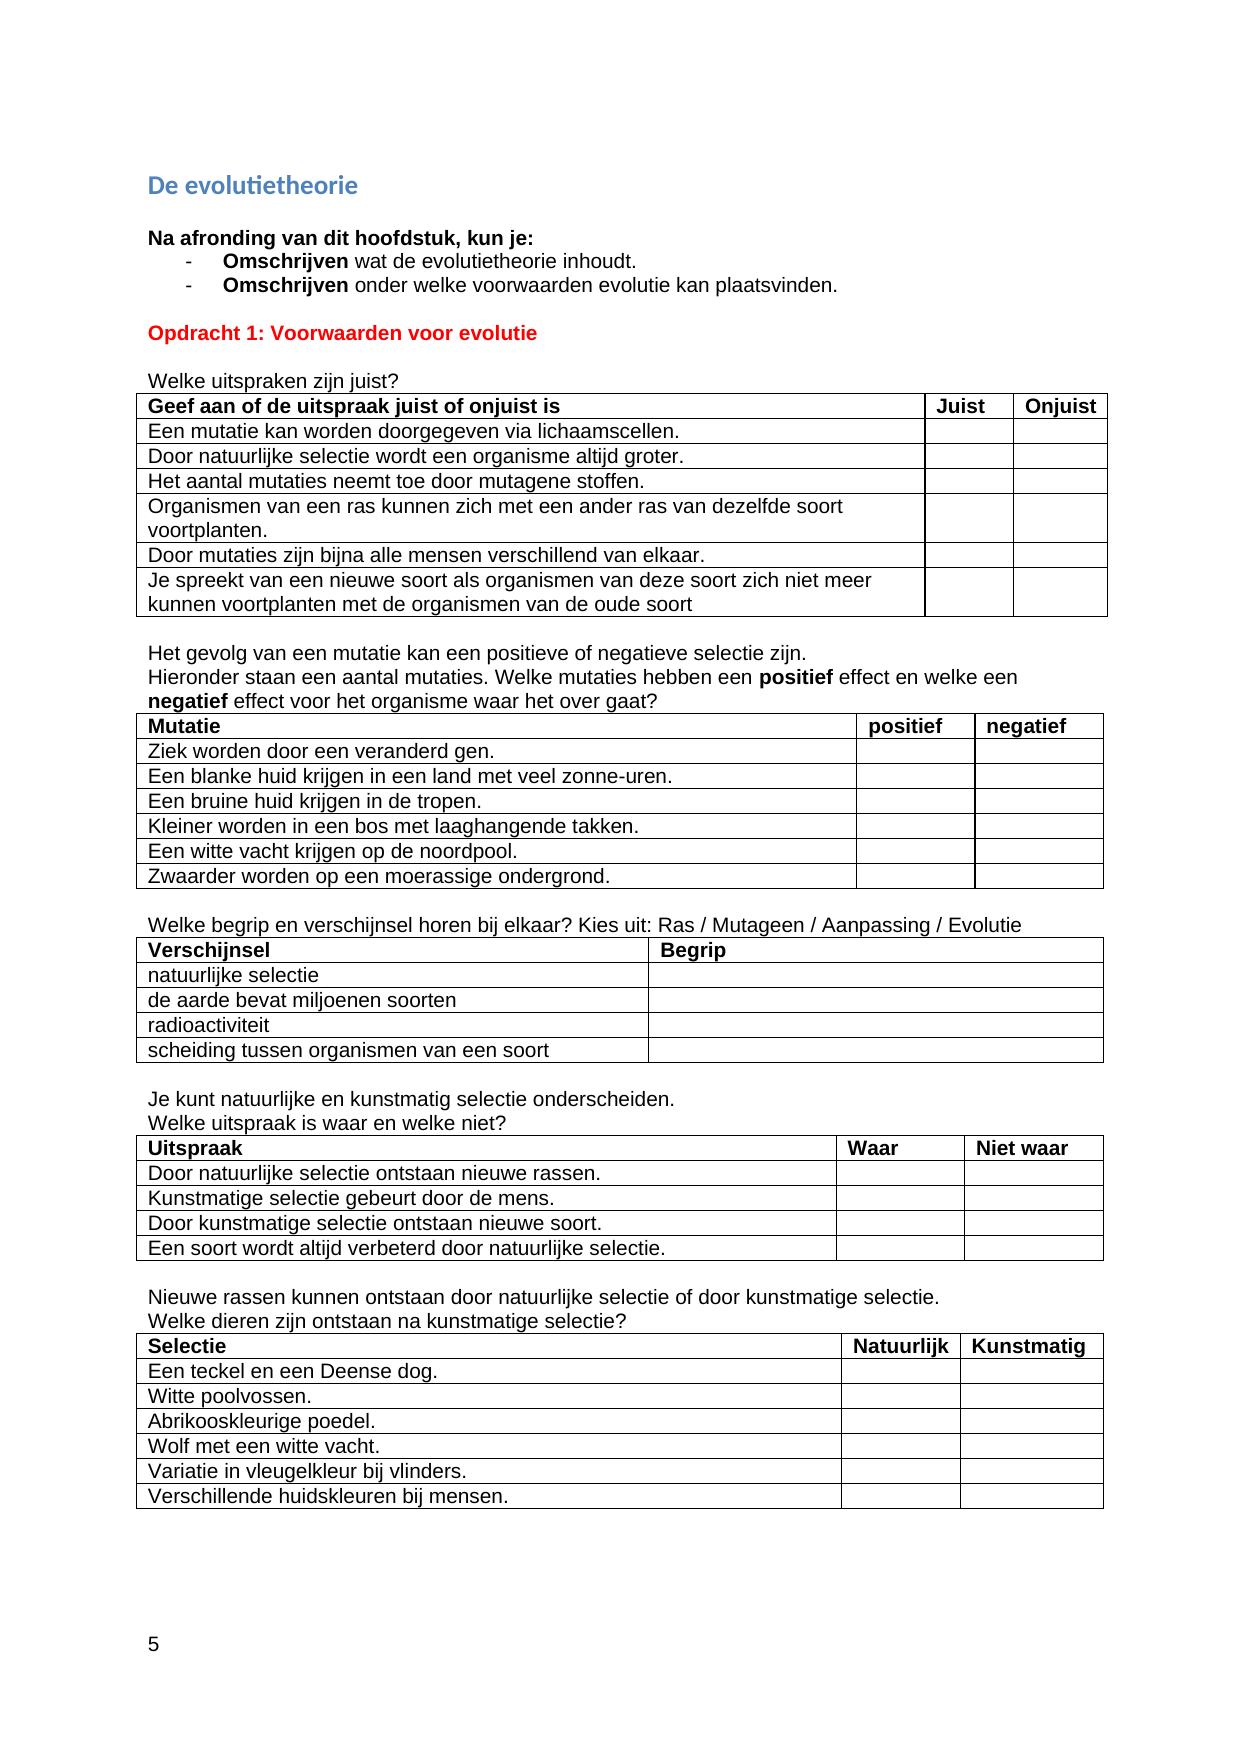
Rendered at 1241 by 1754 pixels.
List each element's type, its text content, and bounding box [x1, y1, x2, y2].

table_cell Kleiner worden in een bos met laaghangende takken. [137, 814, 856, 838]
table_cell Een soort wordt altijd verbeterd door natuurlijke selectie. [137, 1236, 836, 1260]
table_cell [857, 814, 974, 838]
table_header Niet waar [965, 1136, 1103, 1160]
table_header Natuurlijk [842, 1334, 960, 1358]
table_cell Een mutatie kan worden doorgegeven via lichaamscellen. [137, 419, 924, 443]
table_header Onjuist [1014, 394, 1107, 418]
list Omschrijven wat de evolutietheorie inhoudt. [185, 249, 1093, 273]
table_cell [976, 839, 1103, 863]
table_cell [842, 1359, 960, 1383]
table_cell [1014, 543, 1107, 567]
table_cell [1014, 494, 1107, 542]
table_cell [1014, 568, 1107, 616]
text Na afronding van dit hoofdstuk, kun je: [148, 225, 1093, 249]
table_cell Een blanke huid krijgen in een land met veel zonne-uren. [137, 764, 856, 788]
table_cell [961, 1459, 1103, 1483]
table_cell [961, 1434, 1103, 1458]
table_cell Zwaarder worden op een moerassige ondergrond. [137, 864, 856, 888]
table_cell [965, 1161, 1103, 1185]
table_cell natuurlijke selectie [137, 963, 648, 987]
table_cell [961, 1409, 1103, 1433]
text Je kunt natuurlijke en kunstmatig selectie onderscheiden. Welke uitspraak is waar en welke niet? [148, 1087, 1093, 1135]
table_cell [857, 739, 974, 763]
table_cell [976, 789, 1103, 813]
table_cell de aarde bevat miljoenen soorten [137, 988, 648, 1012]
text Opdracht 1: Voorwaarden voor evolutie [148, 321, 1093, 345]
table_cell Variatie in vleugelkleur bij vlinders. [137, 1459, 841, 1483]
table_cell [976, 739, 1103, 763]
table_cell Abrikooskleurige poedel. [137, 1409, 841, 1433]
table_cell [649, 1038, 1103, 1062]
table_cell [926, 444, 1013, 468]
table_cell [837, 1186, 964, 1210]
table_cell Kunstmatige selectie gebeurt door de mens. [137, 1186, 836, 1210]
table_cell [842, 1434, 960, 1458]
table_cell [926, 494, 1013, 542]
table_cell [857, 789, 974, 813]
subtitle De evolutietheorie [148, 168, 1093, 201]
table_cell Door natuurlijke selectie ontstaan nieuwe rassen. [137, 1161, 836, 1185]
table_header Selectie [137, 1334, 841, 1358]
table_cell Wolf met een witte vacht. [137, 1434, 841, 1458]
table_cell [965, 1211, 1103, 1235]
table_cell [976, 864, 1103, 888]
table_cell Door mutaties zijn bijna alle mensen verschillend van elkaar. [137, 543, 924, 567]
table_cell [857, 864, 974, 888]
table_header negatief [976, 714, 1103, 738]
table_cell [926, 469, 1013, 493]
table_cell [926, 568, 1013, 616]
table_cell [842, 1409, 960, 1433]
table_header Mutatie [137, 714, 856, 738]
table_cell [837, 1161, 964, 1185]
table_cell [1014, 469, 1107, 493]
list Omschrijven onder welke voorwaarden evolutie kan plaatsvinden. [185, 273, 1093, 297]
table_cell [976, 814, 1103, 838]
table_cell Verschillende huidskleuren bij mensen. [137, 1484, 841, 1508]
table_cell [1014, 419, 1107, 443]
table_cell [926, 543, 1013, 567]
table_cell Witte poolvossen. [137, 1384, 841, 1408]
table_cell scheiding tussen organismen van een soort [137, 1038, 648, 1062]
table_header Juist [926, 394, 1013, 418]
table_cell [649, 1013, 1103, 1037]
table_cell [649, 963, 1103, 987]
table_cell [842, 1384, 960, 1408]
table_cell Organismen van een ras kunnen zich met een ander ras van dezelfde soort voortplanten. [137, 494, 924, 542]
table_cell [837, 1236, 964, 1260]
table_cell [1014, 444, 1107, 468]
table_header Verschijnsel [137, 938, 648, 962]
table_header Begrip [649, 938, 1103, 962]
table_cell [961, 1359, 1103, 1383]
table_header Uitspraak [137, 1136, 836, 1160]
table_cell [857, 764, 974, 788]
text Nieuwe rassen kunnen ontstaan door natuurlijke selectie of door kunstmatige selectie. Welke dieren zijn ontstaan na kunstmatige selectie? [148, 1285, 1093, 1333]
table_header Geef aan of de uitspraak juist of onjuist is [137, 394, 924, 418]
table_cell radioactiviteit [137, 1013, 648, 1037]
text Welke uitspraken zijn juist? [148, 369, 1093, 393]
table_cell [976, 764, 1103, 788]
table_cell Door natuurlijke selectie wordt een organisme altijd groter. [137, 444, 924, 468]
table_cell Een bruine huid krijgen in de tropen. [137, 789, 856, 813]
text Het gevolg van een mutatie kan een positieve of negatieve selectie zijn. Hieronder staan een aantal mutaties. Welke mutaties hebben een positief effect en welke een negatief effect voor het organisme waar het over gaat? [148, 641, 1093, 713]
table_cell [857, 839, 974, 863]
table_cell [965, 1186, 1103, 1210]
table_header Waar [837, 1136, 964, 1160]
table_cell [649, 988, 1103, 1012]
table_cell Je spreekt van een nieuwe soort als organismen van deze soort zich niet meer kunnen voortplanten met de organismen van de oude soort [137, 568, 924, 616]
table_cell Een teckel en een Deense dog. [137, 1359, 841, 1383]
table_cell [842, 1459, 960, 1483]
table_cell Een witte vacht krijgen op de noordpool. [137, 839, 856, 863]
table_header Kunstmatig [961, 1334, 1103, 1358]
table_cell [961, 1484, 1103, 1508]
table_cell [926, 419, 1013, 443]
table_cell Door kunstmatige selectie ontstaan nieuwe soort. [137, 1211, 836, 1235]
table_cell [837, 1211, 964, 1235]
table_cell Het aantal mutaties neemt toe door mutagene stoffen. [137, 469, 924, 493]
table_header positief [857, 714, 974, 738]
table_cell Ziek worden door een veranderd gen. [137, 739, 856, 763]
table_cell [965, 1236, 1103, 1260]
table_cell [842, 1484, 960, 1508]
table_cell [961, 1384, 1103, 1408]
text Welke begrip en verschijnsel horen bij elkaar? Kies uit: Ras / Mutageen / Aanpassing / Evolutie [148, 913, 1093, 937]
